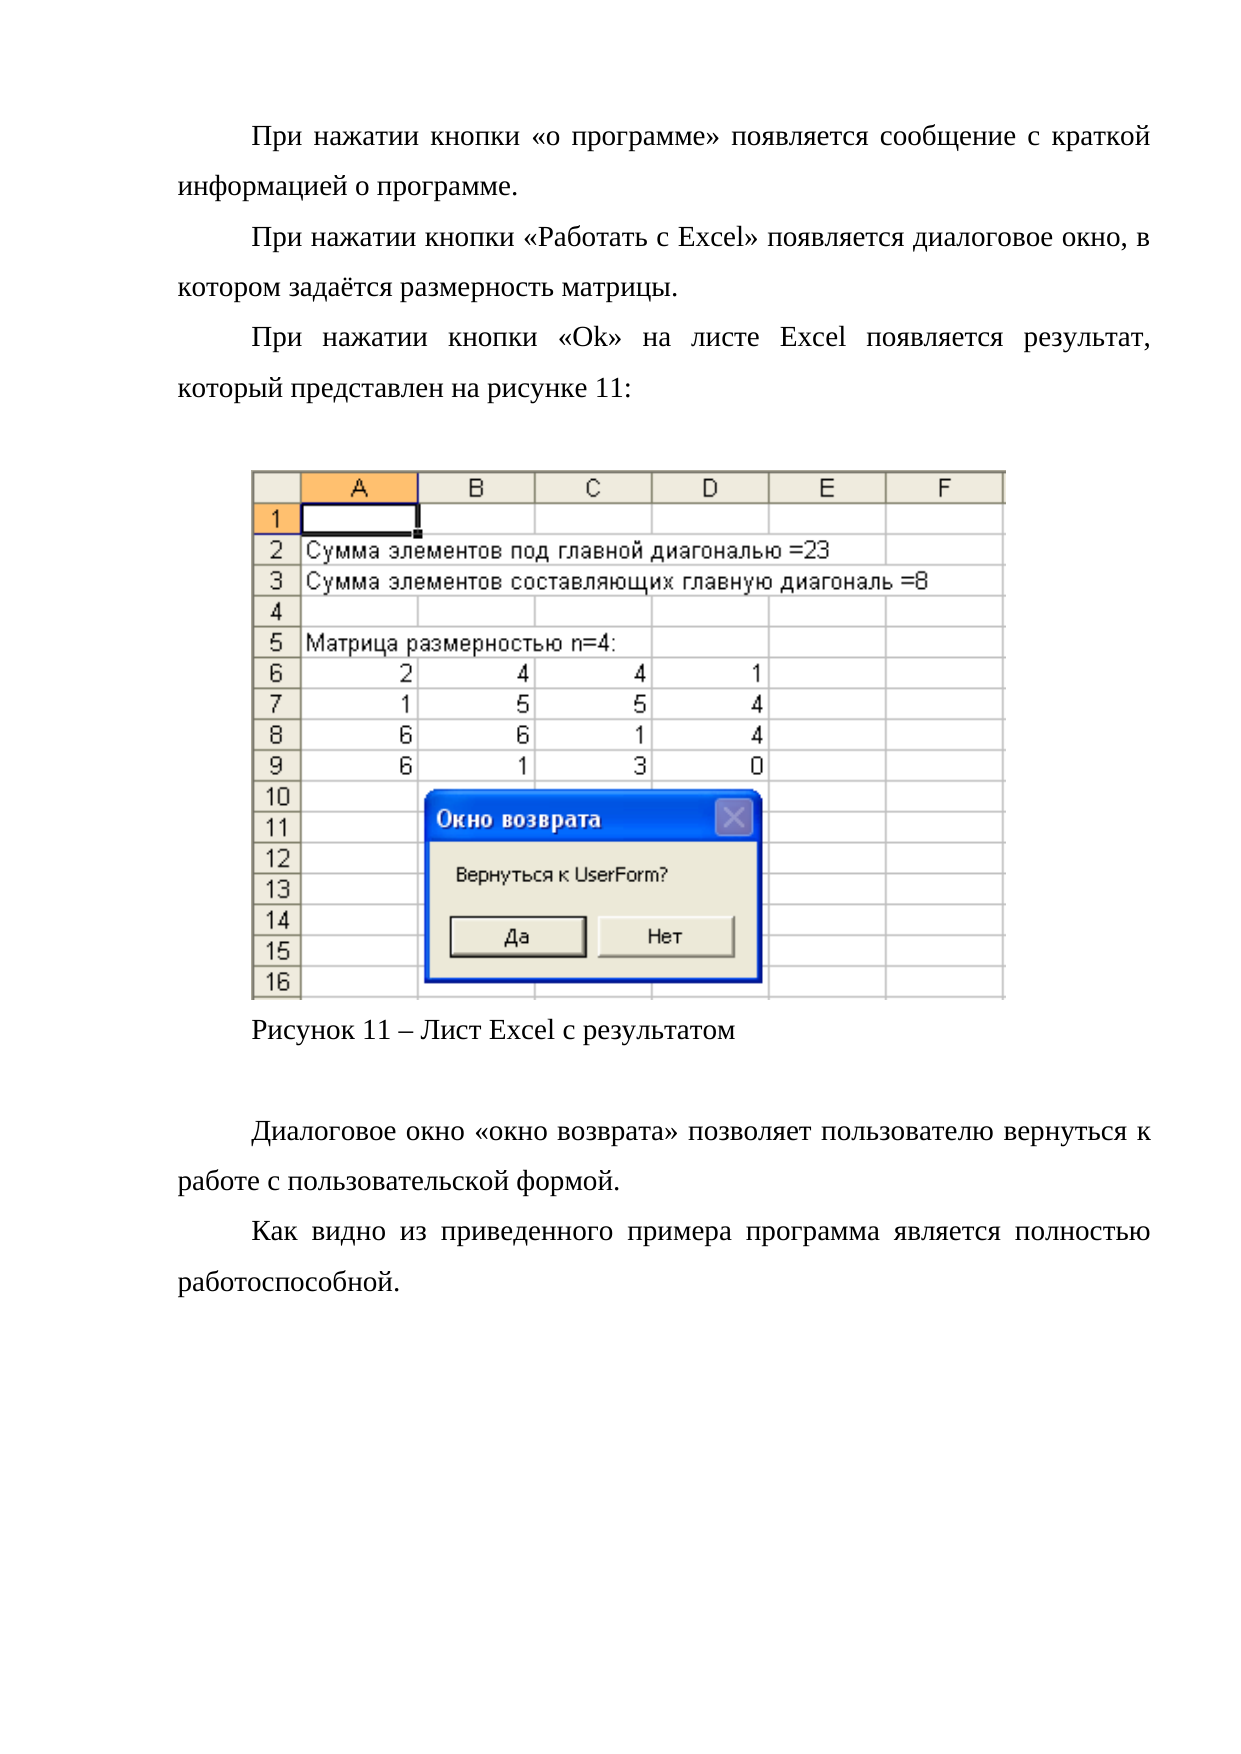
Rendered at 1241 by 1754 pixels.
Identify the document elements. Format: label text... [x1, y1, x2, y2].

text Диалоговое окно «окно возврата» позволяет пользователю вернуться к работе с пользовательской формой. [177, 1113, 1152, 1197]
text Рисунок 11 – Лист Excel с результатом [177, 1012, 1152, 1046]
text При нажатии кнопки «о программе» появляется сообщение с краткой информацией о программе. [177, 118, 1152, 202]
text При нажатии кнопки «Работать с Excel» появляется диалоговое окно, в котором задаётся размерность матрицы. [177, 219, 1152, 303]
text Как видно из приведенного примера программа является полностью работоспособной. [177, 1213, 1152, 1297]
picture [251, 470, 1006, 1000]
text При нажатии кнопки «Оk» на листе Excel появляется результат, который представлен на рисунке 11: [177, 319, 1152, 403]
